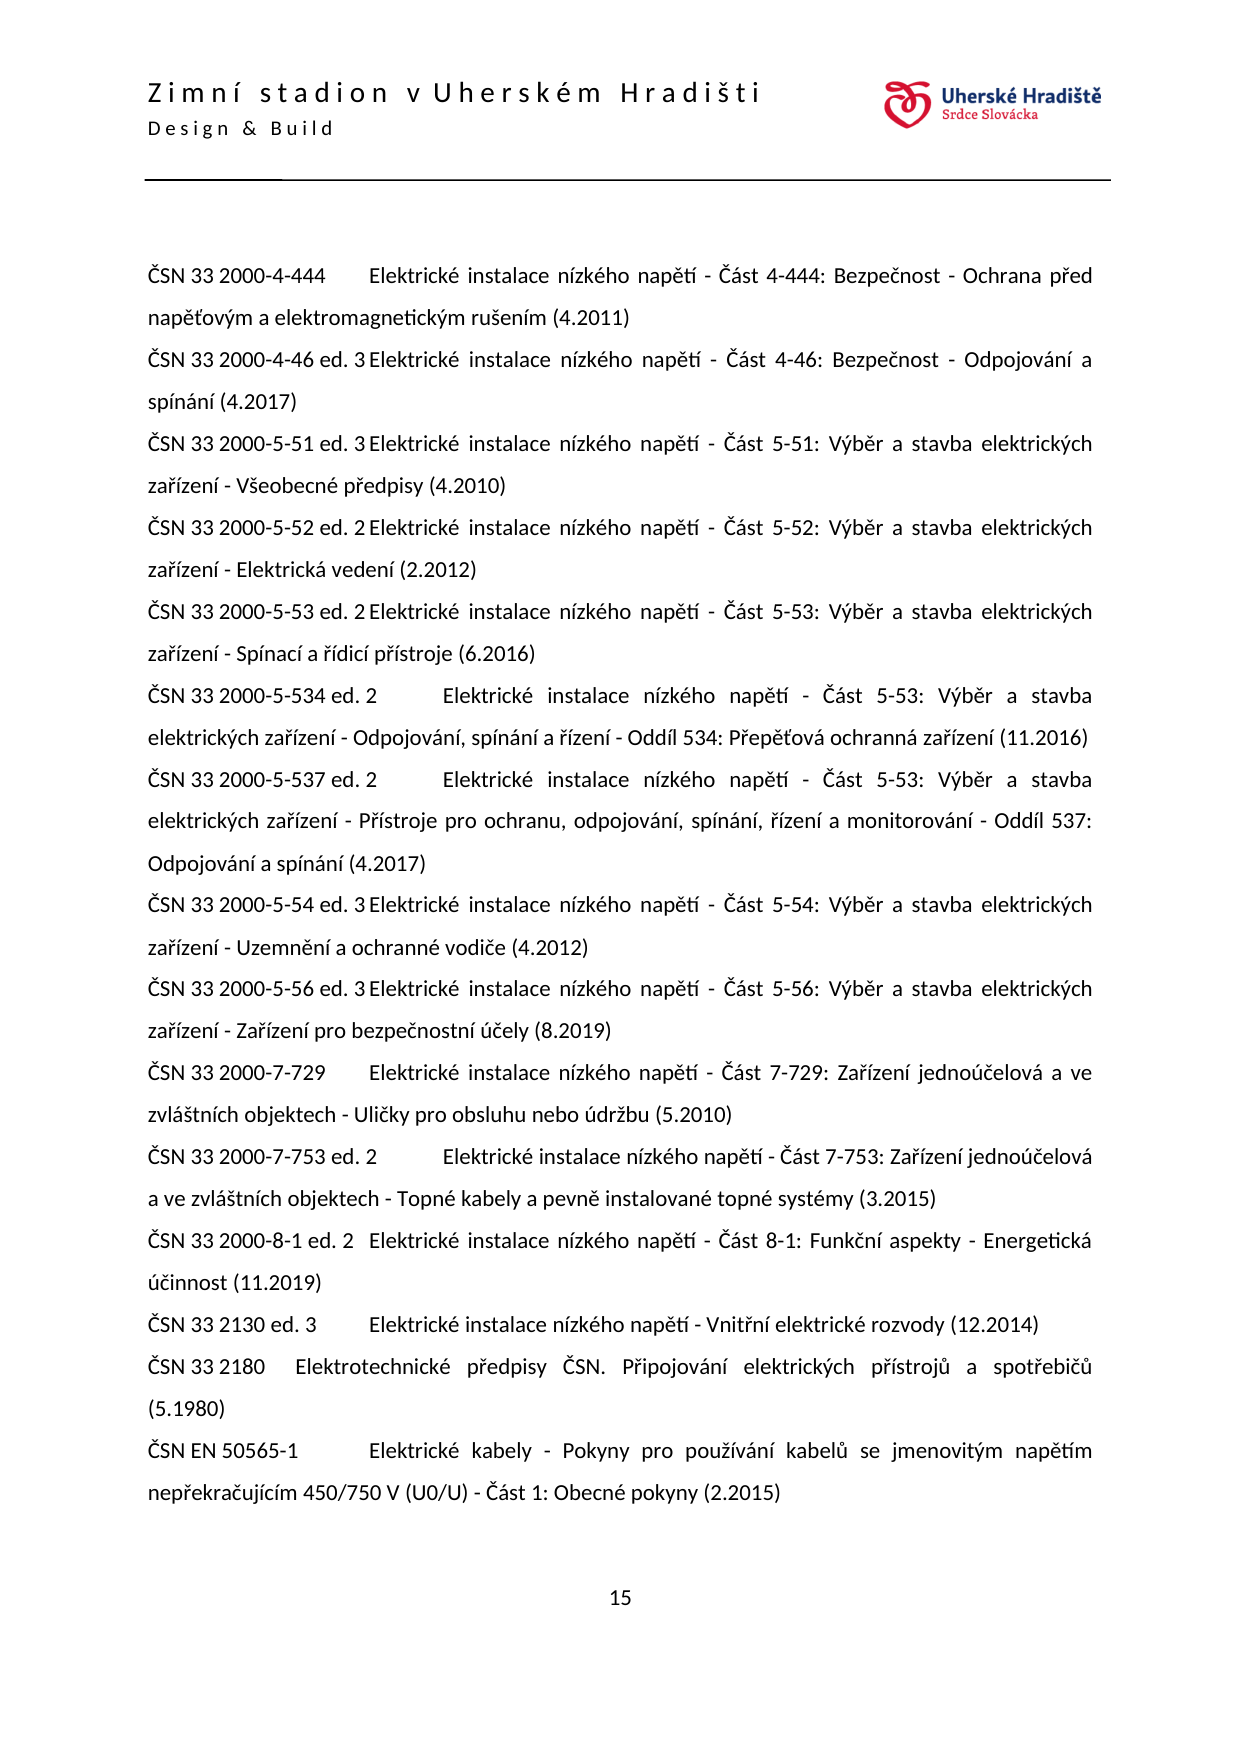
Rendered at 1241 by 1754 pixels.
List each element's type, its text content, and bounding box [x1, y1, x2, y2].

text ČSN 33 2000-5-52 ed. 2 Elektrické instalace nízkého napětí - Část 5-52: Výběr a stavba elektrických zařízení - Elektrická vedení (2.2012) [148, 513, 1093, 583]
text ČSN 33 2000-5-54 ed. 3 Elektrické instalace nízkého napětí - Část 5-54: Výběr a stavba elektrických zařízení - Uzemnění a ochranné vodiče (4.2012) [148, 891, 1093, 961]
text ČSN 33 2000-5-51 ed. 3 Elektrické instalace nízkého napětí - Část 5-51: Výběr a stavba elektrických zařízení - Všeobecné předpisy (4.2010) [148, 429, 1093, 499]
text ČSN 33 2000-7-729 Elektrické instalace nízkého napětí - Část 7-729: Zařízení jednoúčelová a ve zvláštních objektech - Uličky pro obsluhu nebo údržbu (5.2010) [148, 1058, 1093, 1128]
text ČSN 33 2180 Elektrotechnické předpisy ČSN. Připojování elektrických přístrojů a spotřebičů (5.1980) [148, 1352, 1093, 1422]
text ČSN EN 50565-1 Elektrické kabely - Pokyny pro používání kabelů se jmenovitým napětím nepřekračujícím 450/750 V (U0/U) - Část 1: Obecné pokyny (2.2015) [148, 1436, 1093, 1506]
text ČSN 33 2000-7-753 ed. 2 Elektrické instalace nízkého napětí - Část 7-753: Zařízení jednoúčelová a ve zvláštních objektech - Topné kabely a pevně instalované topné systémy (3.2015) [148, 1142, 1093, 1212]
text ČSN 33 2000-5-537 ed. 2 Elektrické instalace nízkého napětí - Část 5-53: Výběr a stavba elektrických zařízení - Přístroje pro ochranu, odpojování, spínání, řízení a monitorování - Oddíl 537: Odpojování a spínání (4.2017) [148, 765, 1093, 877]
text ČSN 33 2000-5-56 ed. 3 Elektrické instalace nízkého napětí - Část 5-56: Výběr a stavba elektrických zařízení - Zařízení pro bezpečnostní účely (8.2019) [148, 974, 1093, 1044]
text ČSN 33 2000-5-53 ed. 2 Elektrické instalace nízkého napětí - Část 5-53: Výběr a stavba elektrických zařízení - Spínací a řídicí přístroje (6.2016) [148, 597, 1093, 667]
text ČSN 33 2000-4-46 ed. 3 Elektrické instalace nízkého napětí - Část 4-46: Bezpečnost - Odpojování a spínání (4.2017) [148, 345, 1093, 415]
text ČSN 33 2000-5-534 ed. 2 Elektrické instalace nízkého napětí - Část 5-53: Výběr a stavba elektrických zařízení - Odpojování, spínání a řízení - Oddíl 534: Přepěťová ochranná zařízení (11.2016) [148, 681, 1093, 751]
text ČSN 33 2000-4-444 Elektrické instalace nízkého napětí - Část 4-444: Bezpečnost - Ochrana před napěťovým a elektromagnetickým rušením (4.2011) [148, 261, 1093, 331]
text ČSN 33 2130 ed. 3 Elektrické instalace nízkého napětí - Vnitřní elektrické rozvody (12.2014) [148, 1310, 1093, 1338]
text ČSN 33 2000-8-1 ed. 2 Elektrické instalace nízkého napětí - Část 8-1: Funkční aspekty - Energetická účinnost (11.2019) [148, 1226, 1093, 1296]
picture [873, 73, 1114, 139]
